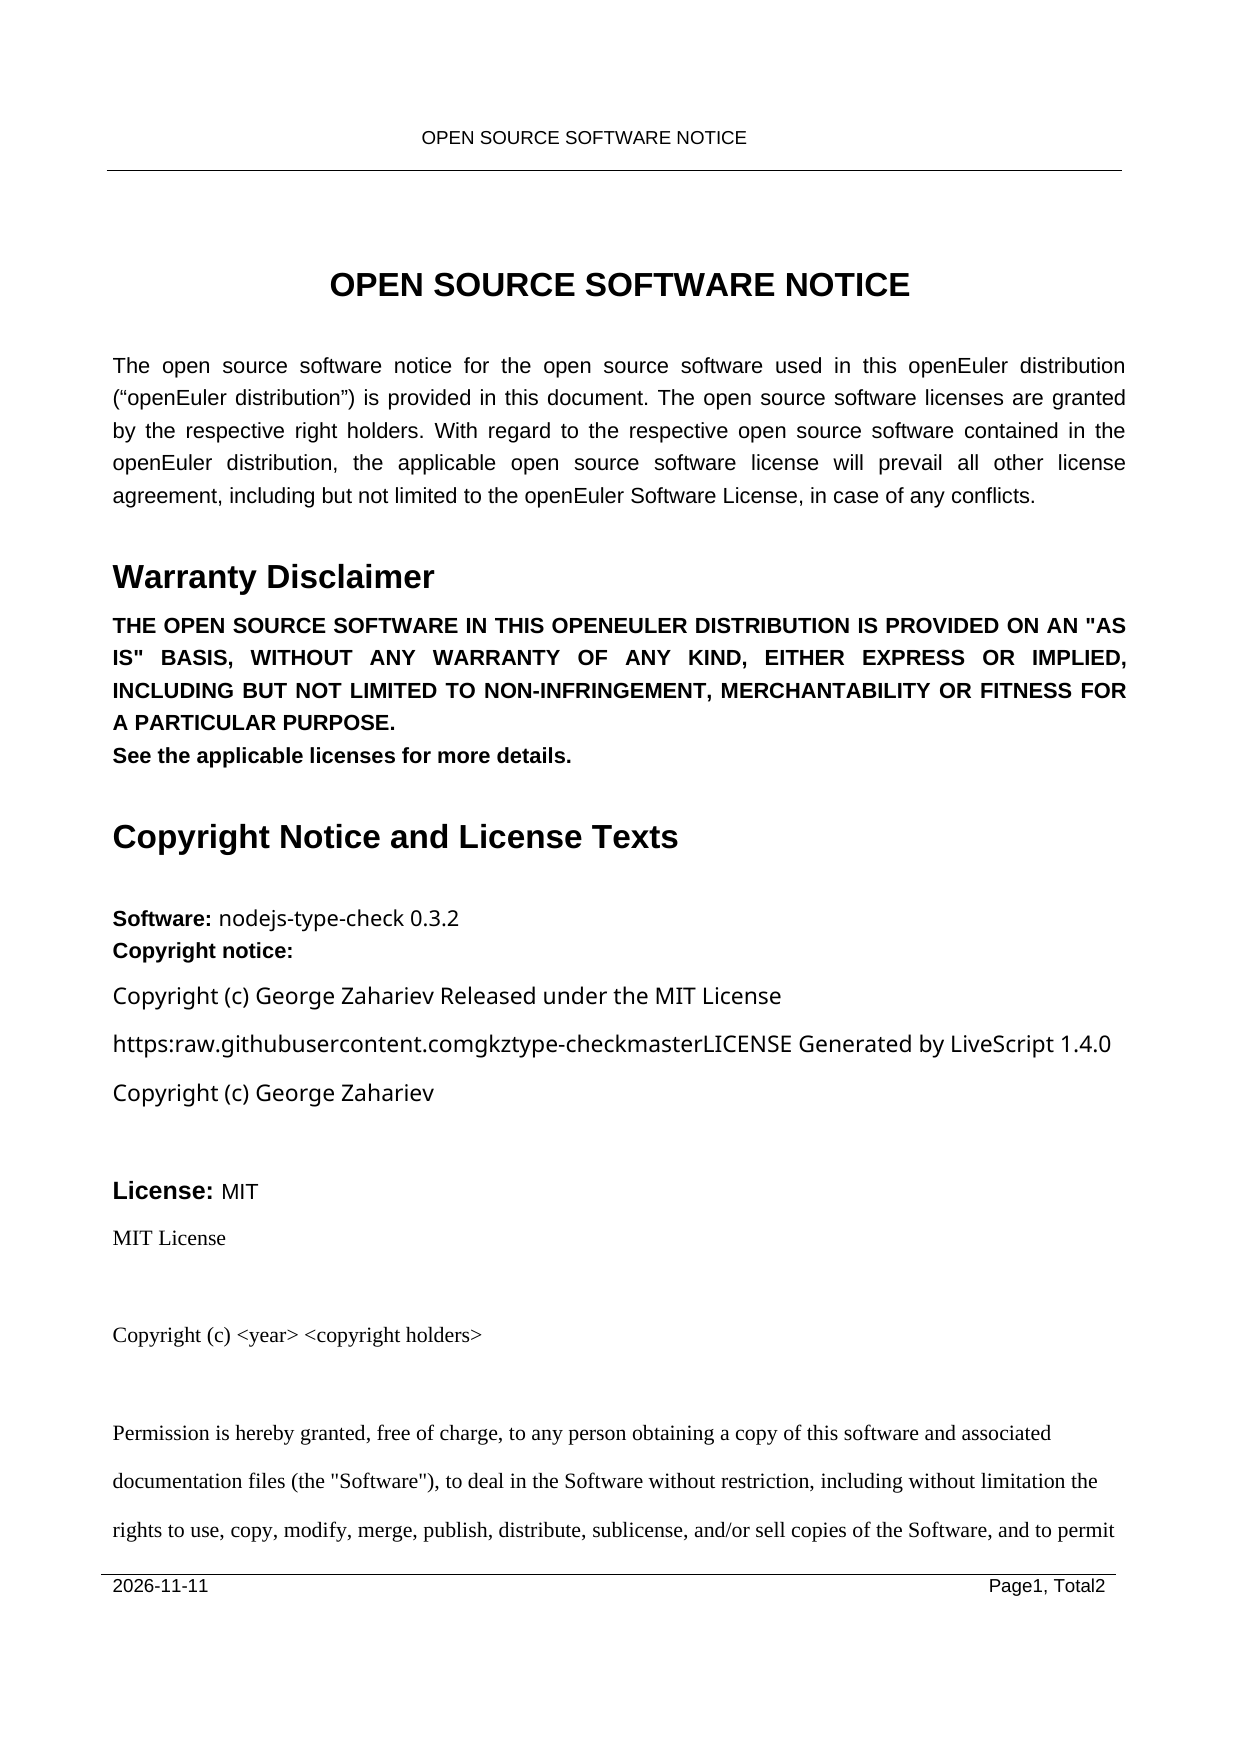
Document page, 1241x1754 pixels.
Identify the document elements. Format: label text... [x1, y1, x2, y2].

text Warranty Disclaimer [112, 544, 1128, 609]
text Copyright Notice and License Texts [112, 804, 1128, 869]
text License: MIT [112, 1174, 1128, 1207]
text The open source software notice for the open source software used in this openEuler distribution (“openEuler distribution”) is provided in this document. The open source software licenses are granted by the respective right holders. With regard to the respective open source software contained in the openEuler distribution, the applicable open source software license will prevail all other license agreement, including but not limited to the openEuler Software License, in case of any conflicts. [112, 349, 1128, 511]
text Software: nodejs-type-check 0.3.2 [112, 901, 1128, 934]
text THE OPEN SOURCE SOFTWARE IN THIS OPENEULER DISTRIBUTION IS PROVIDED ON AN "AS IS" BASIS, WITHOUT ANY WARRANTY OF ANY KIND, EITHER EXPRESS OR IMPLIED, INCLUDING BUT NOT LIMITED TO NON-INFRINGEMENT, MERCHANTABILITY OR FITNESS FOR A PARTICULAR PURPOSE. See the applicable licenses for more details. [112, 609, 1128, 771]
text Copyright notice: [112, 934, 1128, 966]
text Copyright (c) George Zahariev Released under the MIT License https:raw.githubusercontent.comgkztype-checkmasterLICENSE Generated by LiveScript 1.4.0 Copyright (c) George Zahariev [112, 979, 1128, 1158]
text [112, 1221, 1128, 1546]
text OPEN SOURCE SOFTWARE NOTICE [112, 251, 1128, 316]
